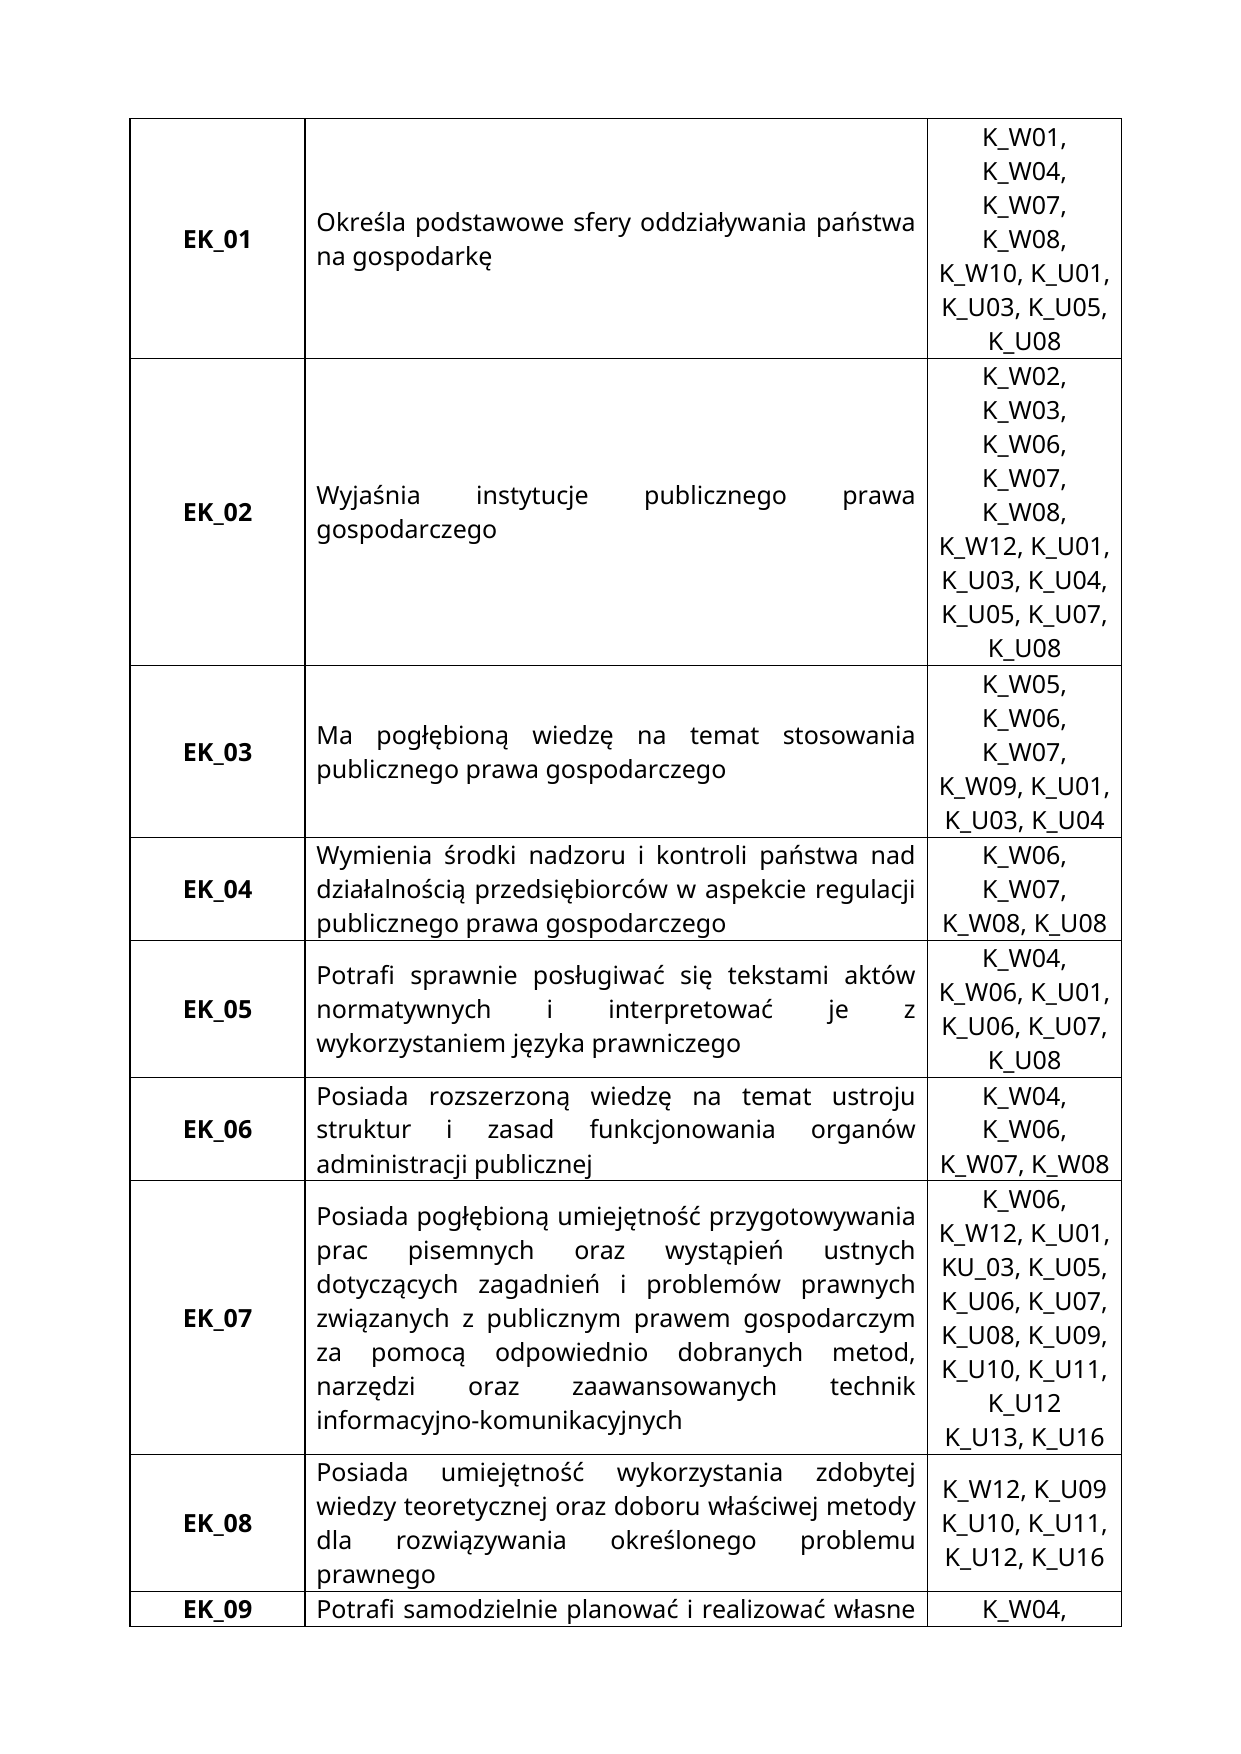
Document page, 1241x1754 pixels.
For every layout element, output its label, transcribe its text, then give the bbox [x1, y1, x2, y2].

table_cell Potrafi sprawnie posługiwać się tekstami aktów normatywnych i interpretować je z wykorzystaniem języka prawniczego [306, 941, 927, 1077]
table_cell EK_05 [131, 941, 304, 1077]
table_cell EK_04 [131, 838, 304, 940]
table_cell Wymienia środki nadzoru i kontroli państwa nad działalnością przedsiębiorców w aspekcie regulacji publicznego prawa gospodarczego [306, 838, 927, 940]
table_cell EK_06 [131, 1078, 304, 1180]
table_cell Określa podstawowe sfery oddziaływania państwa na gospodarkę [306, 119, 927, 358]
table_cell EK_02 [131, 359, 304, 665]
table_cell K_W12, K_U09 K_U10, K_U11, K_U12, K_U16 [928, 1455, 1121, 1591]
table_cell K_W06, K_W12, K_U01, KU_03, K_U05, K_U06, K_U07, K_U08, K_U09, K_U10, K_U11, K_U12 K_U13, K_U16 [928, 1181, 1121, 1454]
table_cell Ma pogłębioną wiedzę na temat stosowania publicznego prawa gospodarczego [306, 666, 927, 837]
table_cell Posiada pogłębioną umiejętność przygotowywania prac pisemnych oraz wystąpień ustnych dotyczących zagadnień i problemów prawnych związanych z publicznym prawem gospodarczym za pomocą odpowiednio dobranych metod, narzędzi oraz zaawansowanych technik informacyjno-komunikacyjnych [306, 1181, 927, 1454]
table_cell K_W04, K_W06, K_U01, K_U06, K_U07, K_U08 [928, 941, 1121, 1077]
table_cell K_W02, K_W03, K_W06, K_W07, K_W08, K_W12, K_U01, K_U03, K_U04, K_U05, K_U07, K_U08 [928, 359, 1121, 665]
table_cell EK_07 [131, 1181, 304, 1454]
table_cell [928, 1592, 1121, 1626]
table_cell K_W06, K_W07, K_W08, K_U08 [928, 838, 1121, 940]
table_cell K_W04, K_W06, K_W07, K_W08 [928, 1078, 1121, 1180]
table_cell Posiada umiejętność wykorzystania zdobytej wiedzy teoretycznej oraz doboru właściwej metody dla rozwiązywania określonego problemu prawnego [306, 1455, 927, 1591]
table_cell K_W05, K_W06, K_W07, K_W09, K_U01, K_U03, K_U04 [928, 666, 1121, 837]
table_cell Posiada rozszerzoną wiedzę na temat ustroju struktur i zasad funkcjonowania organów administracji publicznej [306, 1078, 927, 1180]
table_cell EK_03 [131, 666, 304, 837]
table_cell K_W01, K_W04, K_W07, K_W08, K_W10, K_U01, K_U03, K_U05, K_U08 [928, 119, 1121, 358]
table_cell EK_09 [131, 1592, 304, 1626]
table_cell EK_08 [131, 1455, 304, 1591]
table_cell Wyjaśnia instytucje publicznego prawa gospodarczego [306, 359, 927, 665]
table_cell EK_01 [131, 119, 304, 358]
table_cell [306, 1592, 927, 1626]
